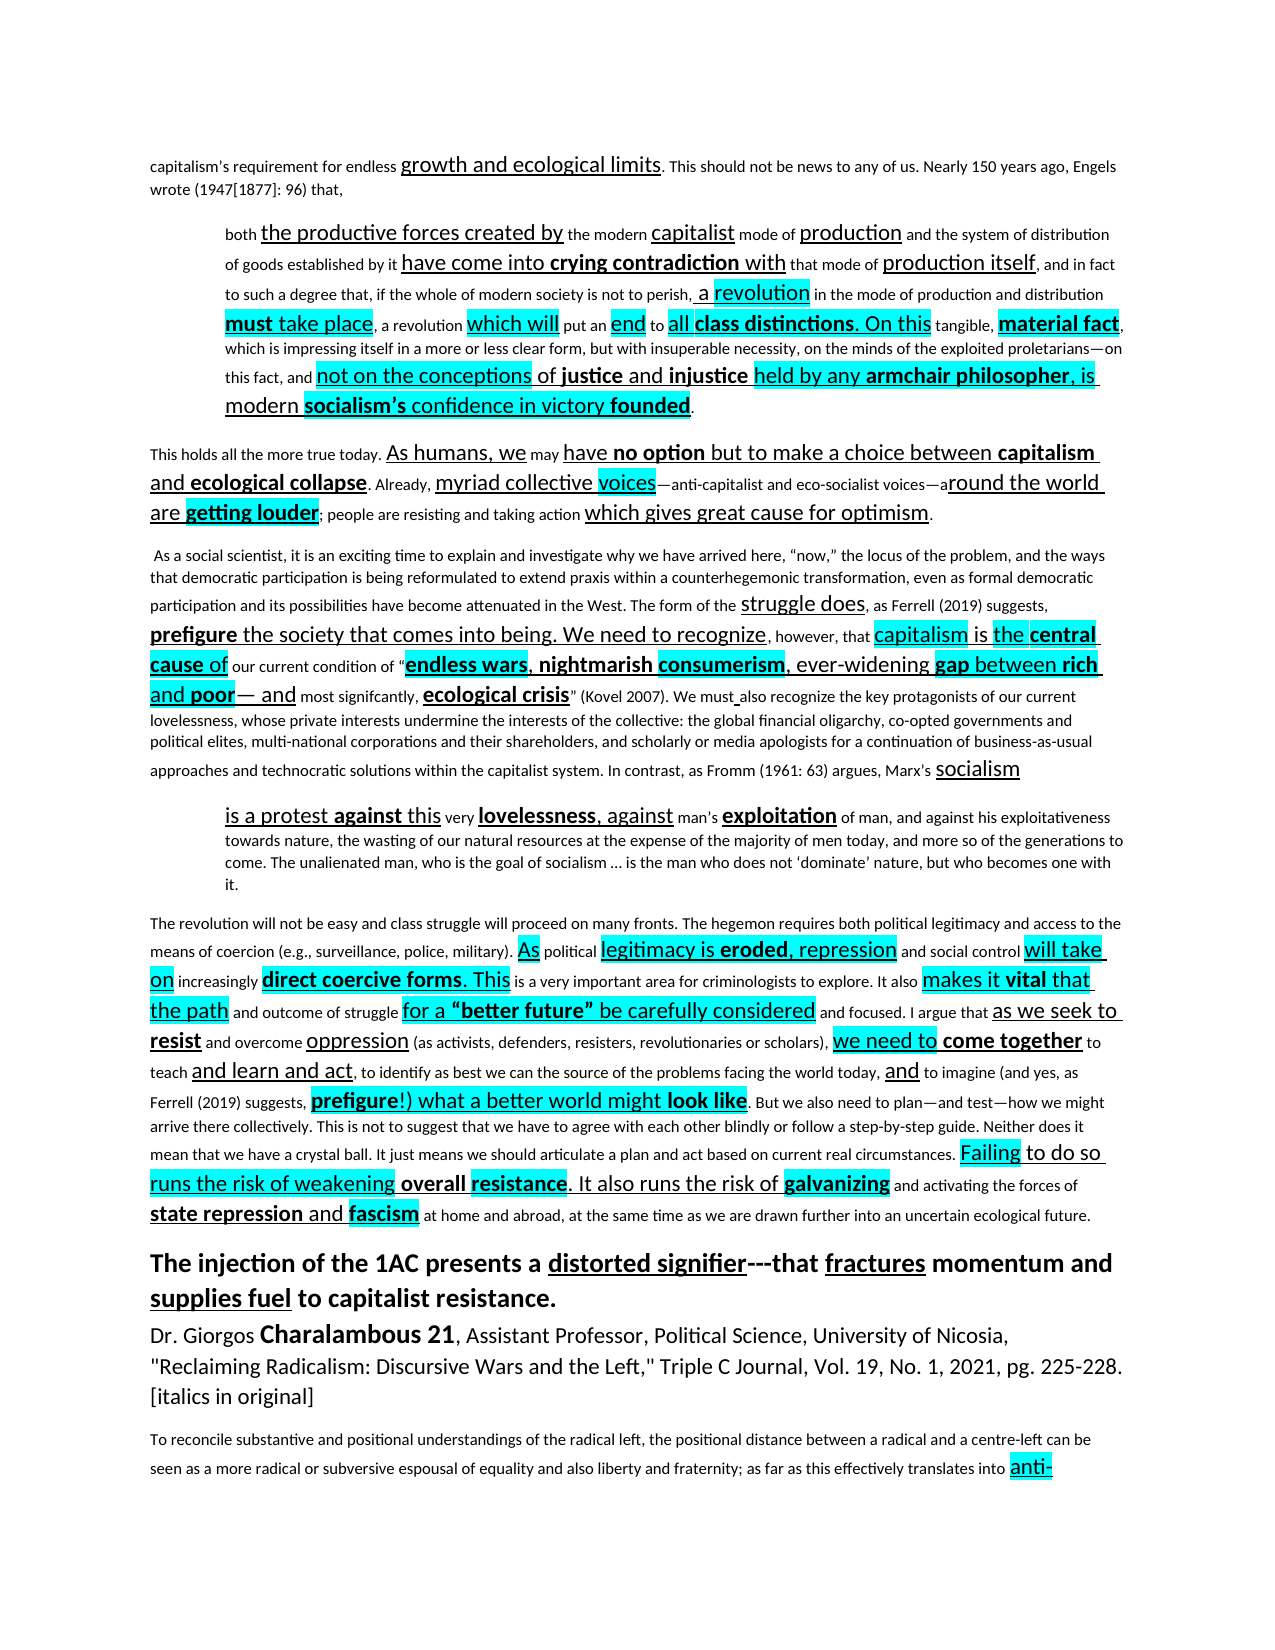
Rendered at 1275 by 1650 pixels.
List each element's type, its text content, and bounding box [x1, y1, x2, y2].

text is a protest against this very lovelessness, against man’s exploitation of man, and against his exploitativeness towards nature, the wasting of our natural resources at the expense of the majority of men today, and more so of the generations to come. The unalienated man, who is the goal of socialism … is the man who does not ‘dominate’ nature, but who becomes one with it. [225, 801, 1125, 895]
text As a social scientist, it is an exciting time to explain and investigate why we have arrived here, “now,” the locus of the problem, and the ways that democratic participation is being reformulated to extend praxis within a counterhegemonic transformation, even as formal democratic participation and its possibilities have become attenuated in the West. The form of the struggle does, as Ferrell (2019) suggests, prefigure the society that comes into being. We need to recognize, however, that capitalism is the central cause of our current condition of “endless wars, nightmarish consumerism, ever-widening gap between rich and poor— and most signifcantly, ecological crisis” (Kovel 2007). We must also recognize the key protagonists of our current lovelessness, whose private interests undermine the interests of the collective: the global financial oligarchy, co-opted governments and political elites, multi-national corporations and their shareholders, and scholarly or media apologists for a continuation of business-as-usual approaches and technocratic solutions within the capitalist system. In contrast, as Fromm (1961: 63) argues, Marx’s socialism [150, 545, 1125, 782]
text This holds all the more true today. As humans, we may have no option but to make a choice between capitalism and ecological collapse. Already, myriad collective voices—anti-capitalist and eco-socialist voices—around the world are getting louder; people are resisting and taking action which gives great cause for optimism. [150, 438, 1125, 526]
text Dr. Giorgos Charalambous 21, Assistant Professor, Political Science, University of Nicosia, "Reclaiming Radicalism: Discursive Wars and the Left," Triple C Journal, Vol. 19, No. 1, 2021, pg. 225-228. [italics in original] [150, 1317, 1125, 1411]
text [150, 1429, 1125, 1480]
subtitle The injection of the 1AC presents a distorted signifier---that fractures momentum and supplies fuel to capitalist resistance. [150, 1246, 1125, 1314]
text both the productive forces created by the modern capitalist mode of production and the system of distribution of goods established by it have come into crying contradiction with that mode of production itself, and in fact to such a degree that, if the whole of modern society is not to perish, a revolution in the mode of production and distribution must take place, a revolution which will put an end to all class distinctions. On this tangible, material fact, which is impressing itself in a more or less clear form, but with insuperable necessity, on the minds of the exploited proletarians—on this fact, and not on the conceptions of justice and injustice held by any armchair philosopher, is modern socialism’s confidence in victory founded. [225, 218, 1125, 419]
text The revolution will not be easy and class struggle will proceed on many fronts. The hegemon requires both political legitimacy and access to the means of coercion (e.g., surveillance, police, military). As political legitimacy is eroded, repression and social control will take on increasingly direct coercive forms. This is a very important area for criminologists to explore. It also makes it vital that the path and outcome of struggle for a “better future” be carefully considered and focused. I argue that as we seek to resist and overcome oppression (as activists, defenders, resisters, revolutionaries or scholars), we need to come together to teach and learn and act, to identify as best we can the source of the problems facing the world today, and to imagine (and yes, as Ferrell (2019) suggests, prefigure!) what a better world might look like. But we also need to plan—and test—how we might arrive there collectively. This is not to suggest that we have to agree with each other blindly or follow a step-by-step guide. Neither does it mean that we have a crystal ball. It just means we should articulate a plan and act based on current real circumstances. Failing to do so runs the risk of weakening overall resistance. It also runs the risk of galvanizing and activating the forces of state repression and fascism at home and abroad, at the same time as we are drawn further into an uncertain ecological future. [150, 913, 1125, 1227]
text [150, 150, 1125, 200]
